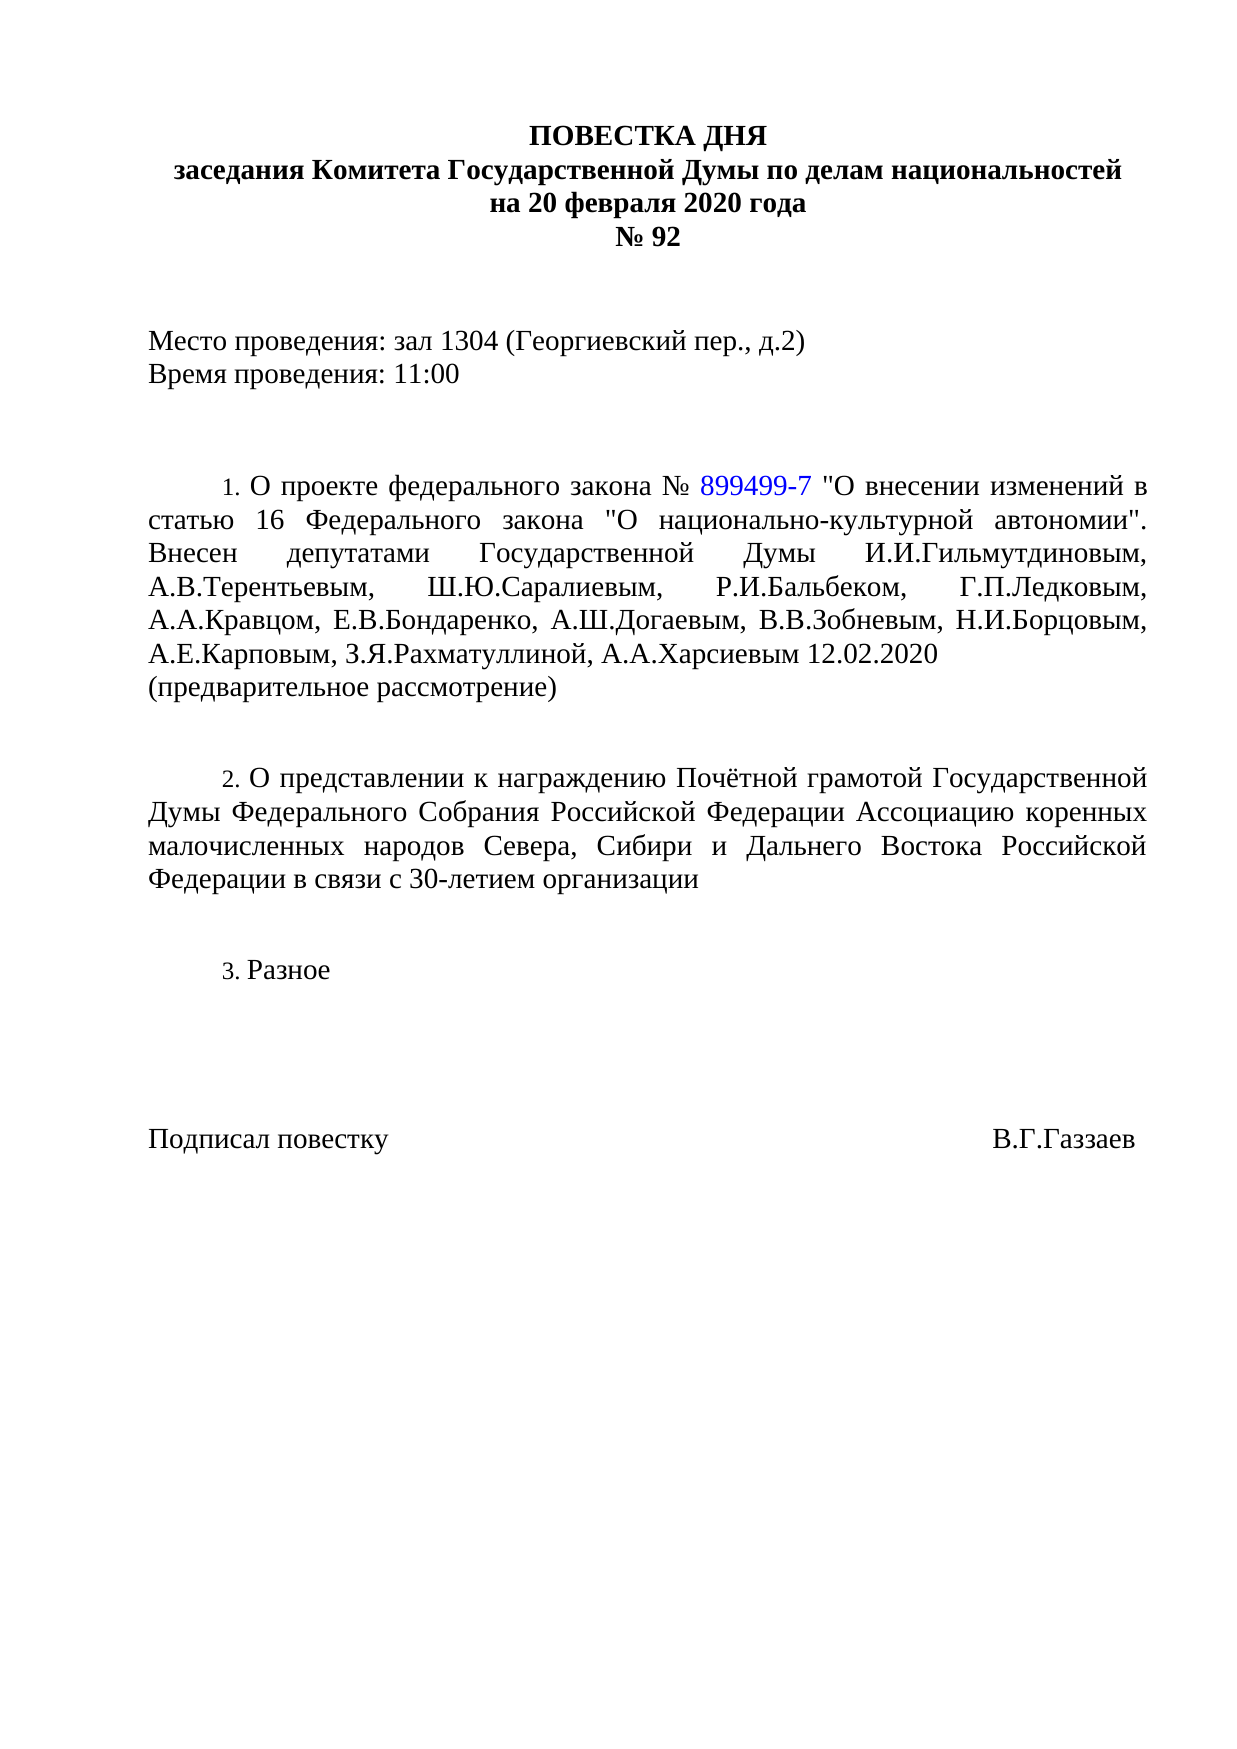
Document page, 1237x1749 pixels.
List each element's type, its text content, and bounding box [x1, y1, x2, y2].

text 1. О проекте федерального закона № 899499-7 "О внесении изменений в статью 16 Федерального закона "О национально-культурной автономии". Внесен депутатами Государственной Думы И.И.Гильмутдиновым, А.В.Терентьевым, Ш.Ю.Саралиевым, Р.И.Бальбеком, Г.П.Ледковым, А.А.Кравцом, Е.В.Бондаренко, А.Ш.Догаевым, В.В.Зобневым, Н.И.Борцовым, А.Е.Карповым, З.Я.Рахматуллиной, А.А.Харсиевым 12.02.2020 [148, 468, 1148, 669]
text (предварительное рассмотрение) [148, 669, 1148, 703]
text ПОВЕСТКА ДНЯ заседания Комитета Государственной Думы по делам национальностей на 20 февраля 2020 года № 92 [148, 118, 1148, 252]
table_header Подписал повестку [147, 1122, 720, 1226]
table_header В.Г.Газзаев [720, 1122, 1136, 1226]
text 2. О представлении к награждению Почётной грамотой Государственной Думы Федерального Собрания Российской Федерации Ассоциацию коренных малочисленных народов Севера, Сибири и Дальнего Востока Российской Федерации в связи с 30-летием организации [148, 761, 1148, 895]
text 3. Разное [148, 952, 1148, 986]
text Место проведения: зал 1304 (Георгиевский пер., д.2) Время проведения: 11:00 [148, 323, 1148, 390]
